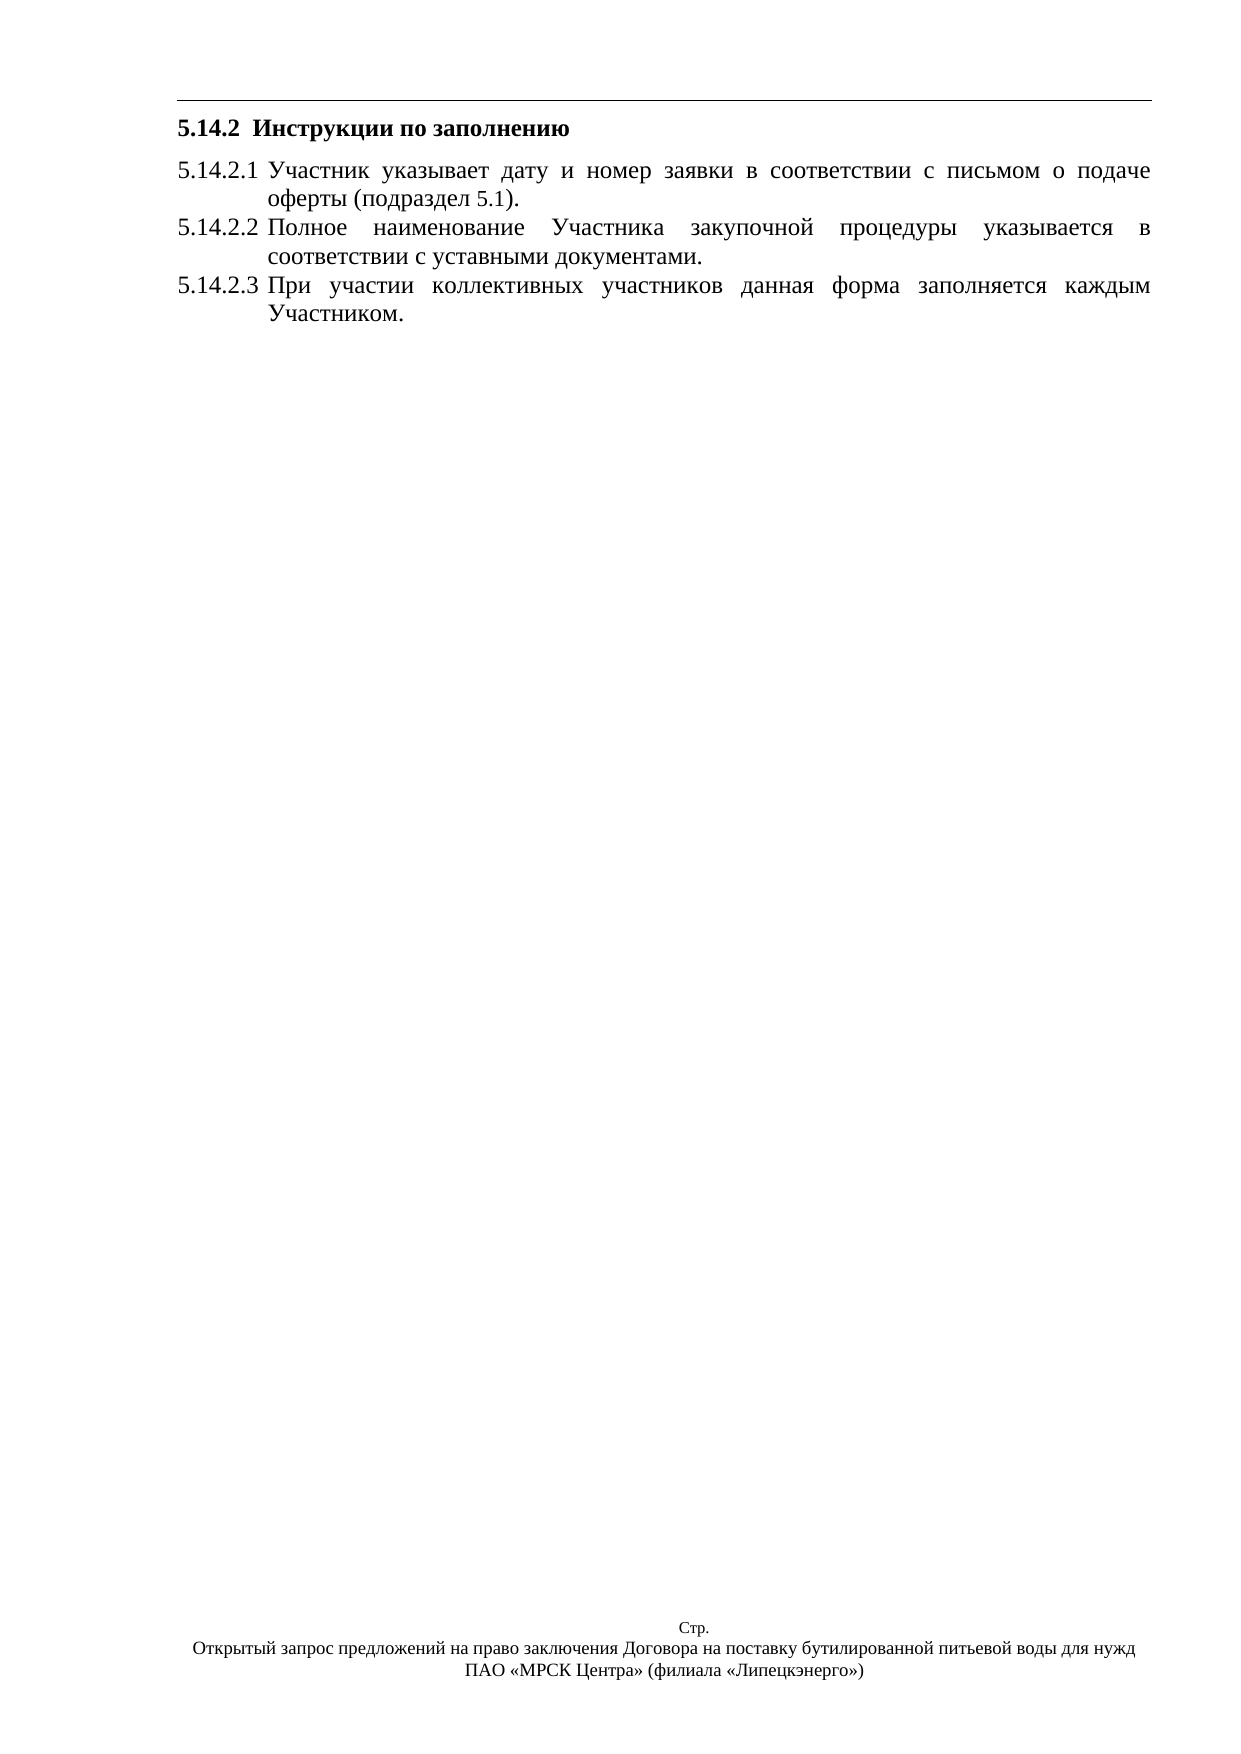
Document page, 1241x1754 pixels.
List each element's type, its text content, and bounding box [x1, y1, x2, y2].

list При участии коллективных участников данная форма заполняется каждым Участником. [177, 270, 1152, 327]
subtitle Инструкции по заполнению [177, 113, 1152, 142]
list Участник указывает дату и номер заявки в соответствии с письмом о подаче оферты (подраздел 5.1). [177, 155, 1152, 212]
list Полное наименование Участника закупочной процедуры указывается в соответствии с уставными документами. [177, 212, 1152, 270]
